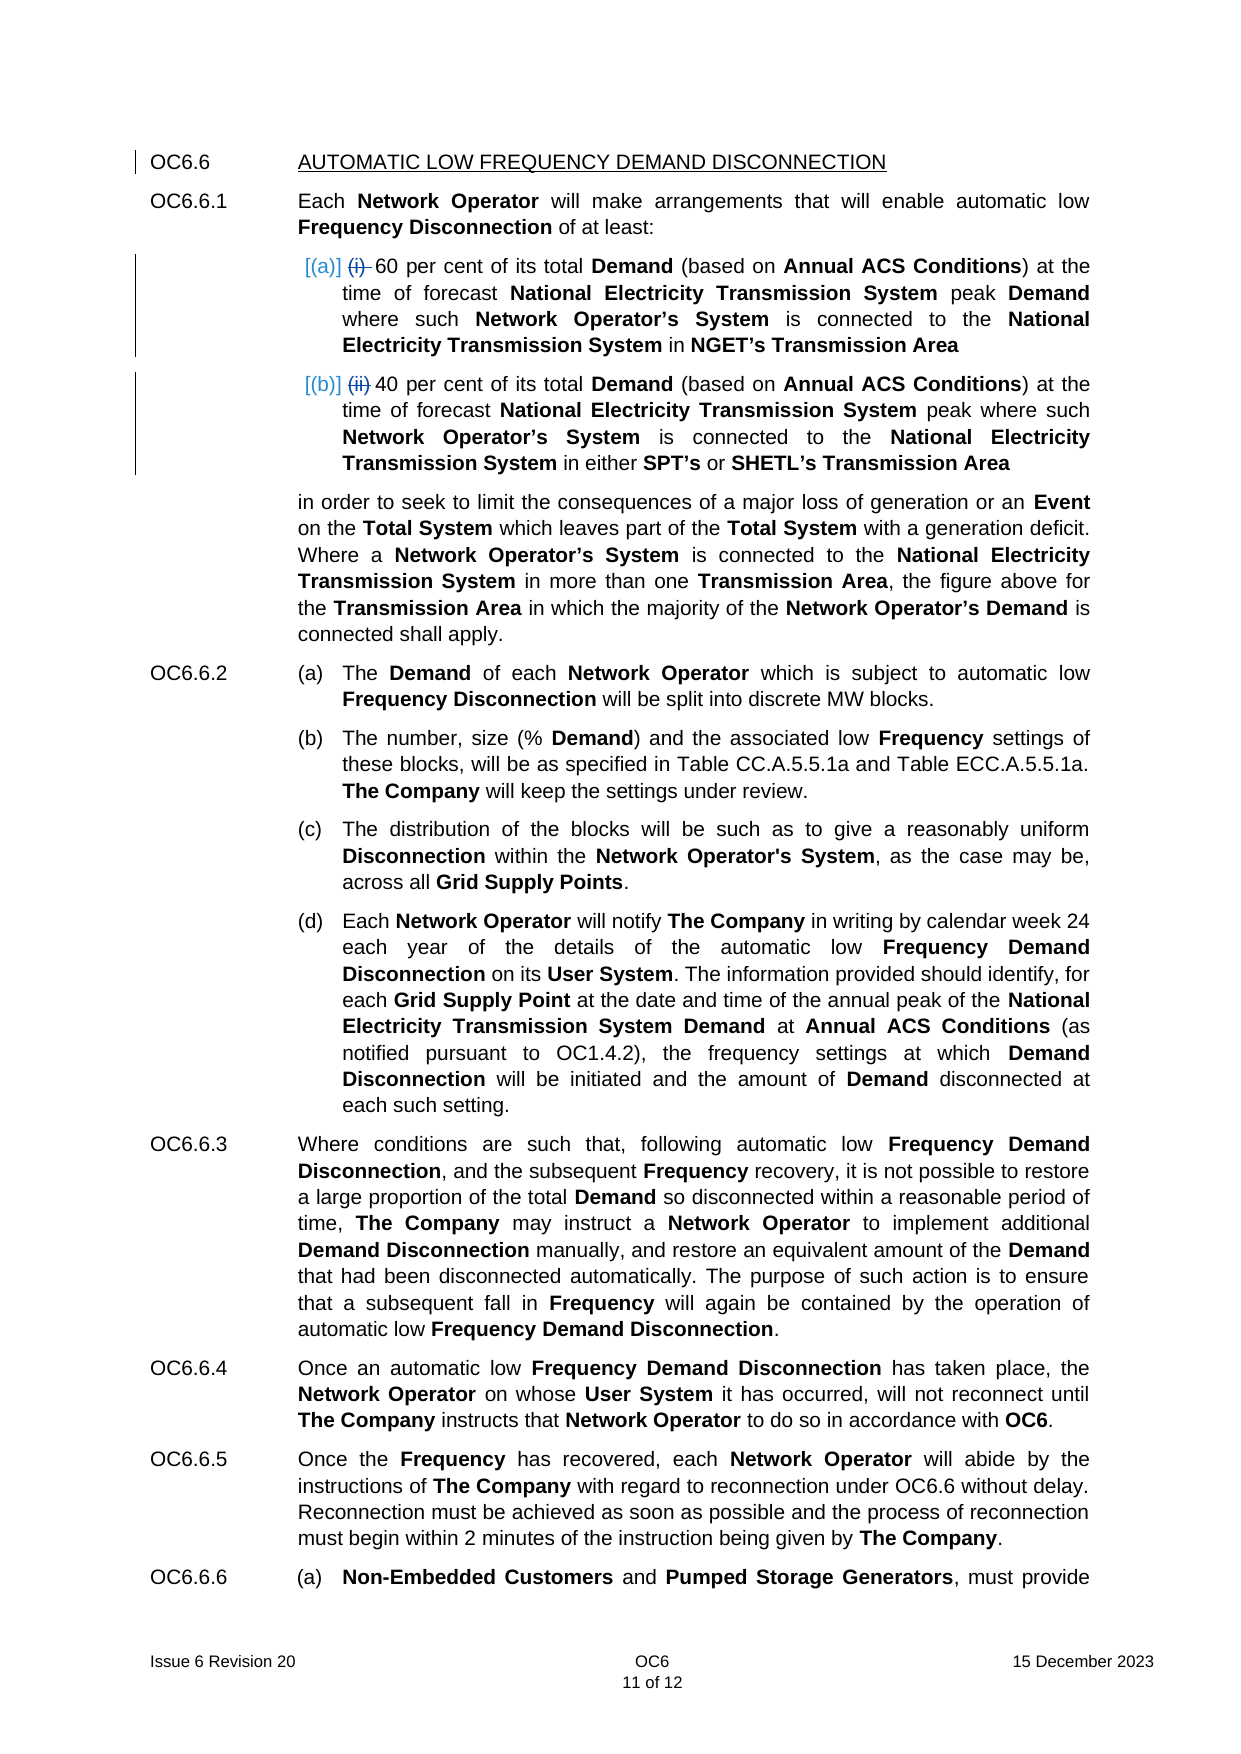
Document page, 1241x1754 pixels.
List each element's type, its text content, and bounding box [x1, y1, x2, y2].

list 40 per cent of its total Demand (based on Annual ACS Conditions) at the time of forecast National Electricity Transmission System peak where such Network Operator’s System is connected to the National Electricity Transmission System in either SPT’s or SHETL’s Transmission Area [304, 372, 1090, 475]
list 60 per cent of its total Demand (based on Annual ACS Conditions) at the time of forecast National Electricity Transmission System peak Demand where such Network Operator’s System is connected to the National Electricity Transmission System in NGET’s Transmission Area [304, 254, 1090, 357]
text OC6.6.4 Once an automatic low Frequency Demand Disconnection has taken place, the Network Operator on whose User System it has occurred, will not reconnect until The Company instructs that Network Operator to do so in accordance with OC6. [150, 1356, 1090, 1432]
text OC6.6.5 Once the Frequency has recovered, each Network Operator will abide by the instructions of The Company with regard to reconnection under OC6.6 without delay. Reconnection must be achieved as soon as possible and the process of reconnection must begin within 2 minutes of the instruction being given by The Company. [150, 1447, 1090, 1550]
text (c) The distribution of the blocks will be such as to give a reasonably uniform Disconnection within the Network Operators System, as the case may be, across all Grid Supply Points. [298, 817, 1090, 894]
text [150, 1565, 1090, 1589]
text OC6.6.1 Each Network Operator will make arrangements that will enable automatic low Frequency Disconnection of at least: [150, 189, 1090, 239]
text (d) Each Network Operator will notify The Company in writing by calendar week 24 each year of the details of the automatic low Frequency Demand Disconnection on its User System. The information provided should identify, for each Grid Supply Point at the date and time of the annual peak of the National Electricity Transmission System Demand at Annual ACS Conditions (as notified pursuant to OC1.4.2), the frequency settings at which Demand Disconnection will be initiated and the amount of Demand disconnected at each such setting. [298, 909, 1090, 1117]
text OC6.6.2 (a) The Demand of each Network Operator which is subject to automatic low Frequency Disconnection will be split into discrete MW blocks. [150, 661, 1090, 711]
text (b) The number, size (% Demand) and the associated low Frequency settings of these blocks, will be as specified in Table CC.A.5.5.1a and Table ECC.A.5.5.1a. The Company will keep the settings under review. [298, 726, 1090, 802]
text OC6.6.3 Where conditions are such that, following automatic low Frequency Demand Disconnection, and the subsequent Frequency recovery, it is not possible to restore a large proportion of the total Demand so disconnected within a reasonable period of time, The Company may instruct a Network Operator to implement additional Demand Disconnection manually, and restore an equivalent amount of the Demand that had been disconnected automatically. The purpose of such action is to ensure that a subsequent fall in Frequency will again be contained by the operation of automatic low Frequency Demand Disconnection. [150, 1132, 1090, 1341]
text OC6.6 AUTOMATIC LOW FREQUENCY DEMAND DISCONNECTION [150, 150, 1090, 174]
text in order to seek to limit the consequences of a major loss of generation or an Event on the Total System which leaves part of the Total System with a generation deficit. Where a Network Operator’s System is connected to the National Electricity Transmission System in more than one Transmission Area, the figure above for the Transmission Area in which the majority of the Network Operator’s Demand is connected shall apply. [150, 490, 1090, 646]
